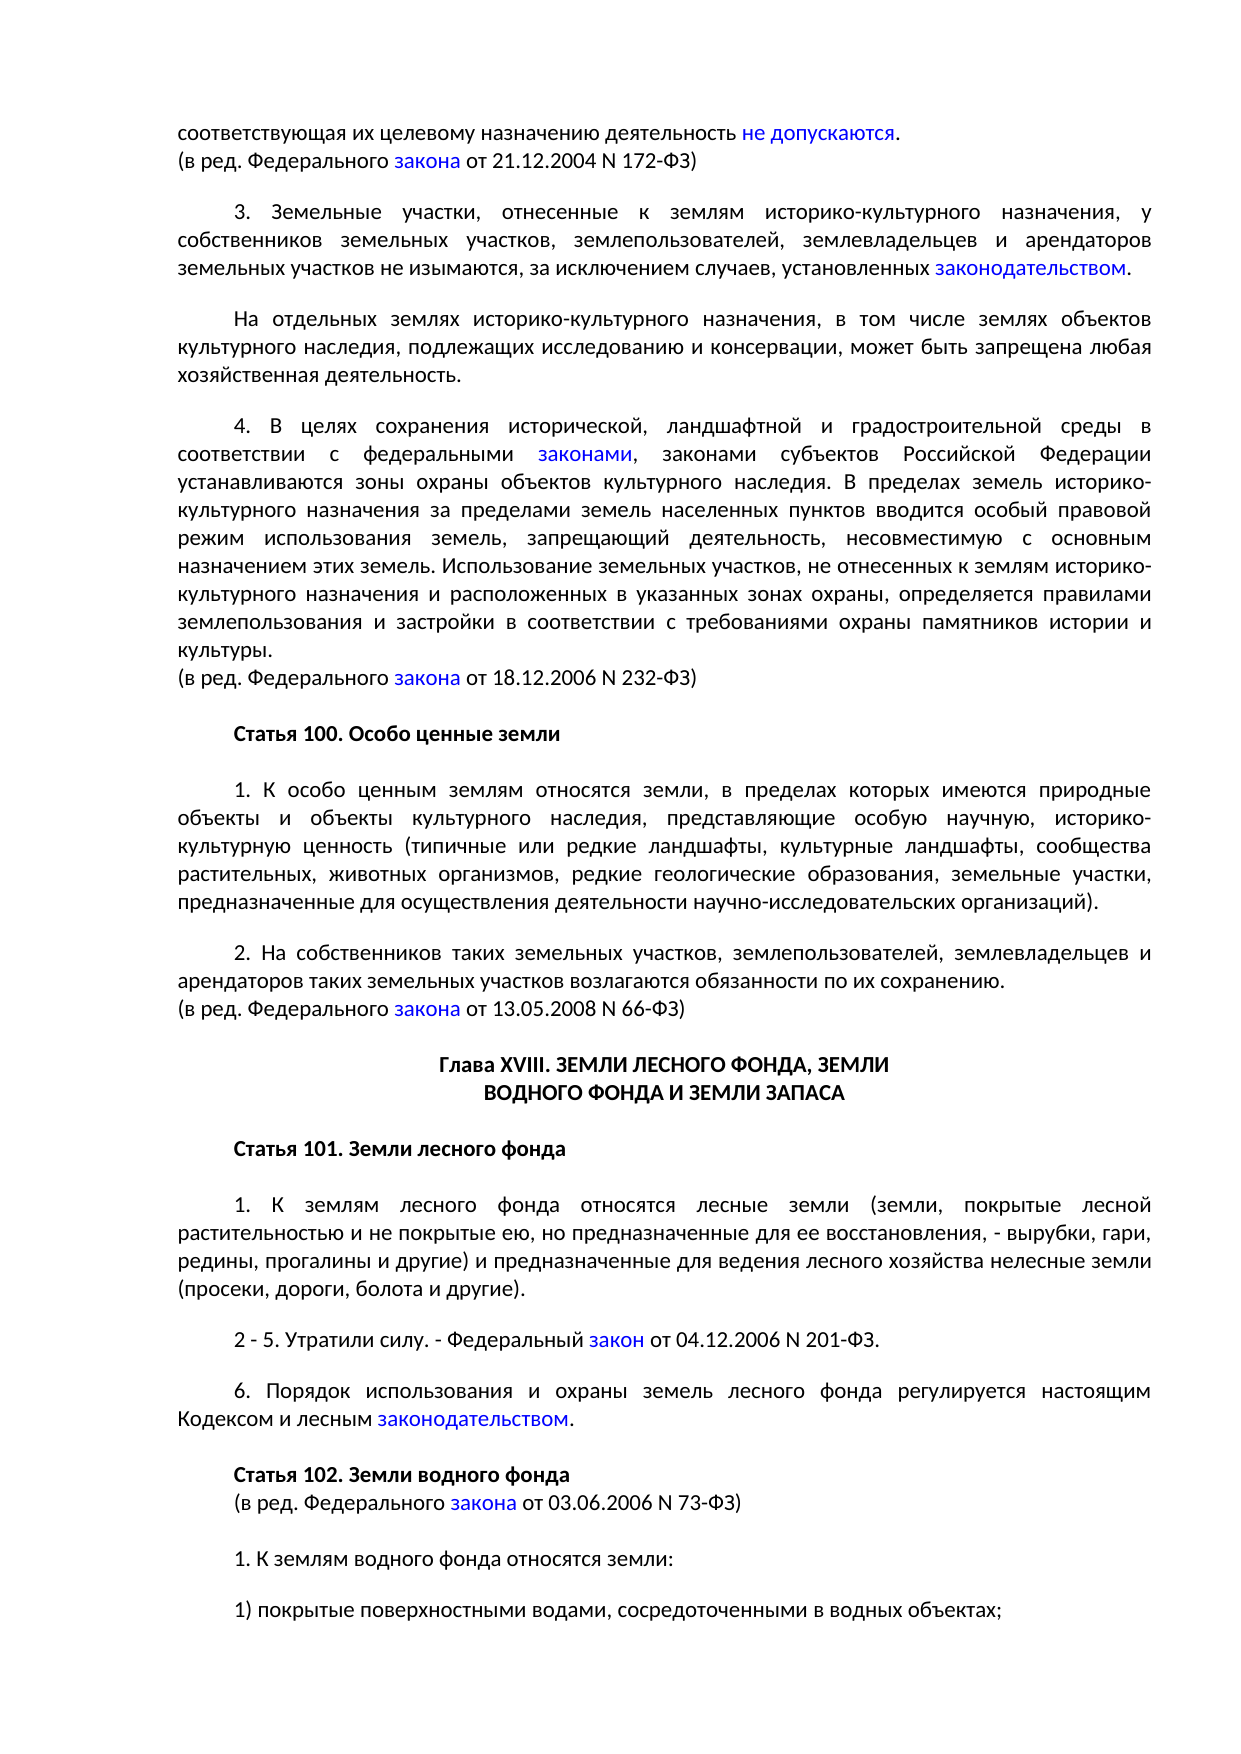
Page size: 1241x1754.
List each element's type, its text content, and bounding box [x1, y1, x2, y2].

text 3. Земельные участки, отнесенные к землям историко-культурного назначения, у собственников земельных участков, землепользователей, землевладельцев и арендаторов земельных участков не изымаются, за исключением случаев, установленных законодательством. [177, 197, 1152, 281]
text 1. К особо ценным землям относятся земли, в пределах которых имеются природные объекты и объекты культурного наследия, представляющие особую научную, историко-культурную ценность (типичные или редкие ландшафты, культурные ландшафты, сообщества растительных, животных организмов, редкие геологические образования, земельные участки, предназначенные для осуществления деятельности научно-исследовательских организаций). [177, 775, 1152, 915]
text (в ред. Федерального закона от 21.12.2004 N 172-ФЗ) [177, 146, 1152, 174]
title ВОДНОГО ФОНДА И ЗЕМЛИ ЗАПАСА [177, 1078, 1152, 1106]
text На отдельных землях историко-культурного назначения, в том числе землях объектов культурного наследия, подлежащих исследованию и консервации, может быть запрещена любая хозяйственная деятельность. [177, 304, 1152, 388]
text 1. К землям лесного фонда относятся лесные земли (земли, покрытые лесной растительностью и не покрытые ею, но предназначенные для ее восстановления, - вырубки, гари, редины, прогалины и другие) и предназначенные для ведения лесного хозяйства нелесные земли (просеки, дороги, болота и другие). [177, 1191, 1152, 1303]
text 4. В целях сохранения исторической, ландшафтной и градостроительной среды в соответствии с федеральными законами, законами субъектов Российской Федерации устанавливаются зоны охраны объектов культурного наследия. В пределах земель историко-культурного назначения за пределами земель населенных пунктов вводится особый правовой режим использования земель, запрещающий деятельность, несовместимую с основным назначением этих земель. Использование земельных участков, не отнесенных к землям историко-культурного назначения и расположенных в указанных зонах охраны, определяется правилами землепользования и застройки в соответствии с требованиями охраны памятников истории и культуры. [177, 411, 1152, 663]
text 2. На собственников таких земельных участков, землепользователей, землевладельцев и арендаторов таких земельных участков возлагаются обязанности по их сохранению. [177, 938, 1152, 994]
text (в ред. Федерального закона от 13.05.2008 N 66-ФЗ) [177, 994, 1152, 1022]
title Статья 102. Земли водного фонда [177, 1461, 1152, 1488]
text (в ред. Федерального закона от 03.06.2006 N 73-ФЗ) [177, 1488, 1152, 1517]
text 1. К землям водного фонда относятся земли: [177, 1544, 1152, 1573]
title Глава XVIII. ЗЕМЛИ ЛЕСНОГО ФОНДА, ЗЕМЛИ [177, 1050, 1152, 1078]
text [177, 118, 1152, 146]
text 2 - 5. Утратили силу. - Федеральный закон от 04.12.2006 N 201-ФЗ. [177, 1326, 1152, 1353]
title Статья 100. Особо ценные земли [177, 719, 1152, 747]
title Статья 101. Земли лесного фонда [177, 1134, 1152, 1162]
text 6. Порядок использования и охраны земель лесного фонда регулируется настоящим Кодексом и лесным законодательством. [177, 1376, 1152, 1432]
text 1) покрытые поверхностными водами, сосредоточенными в водных объектах; [177, 1596, 1152, 1623]
text (в ред. Федерального закона от 18.12.2006 N 232-ФЗ) [177, 663, 1152, 691]
